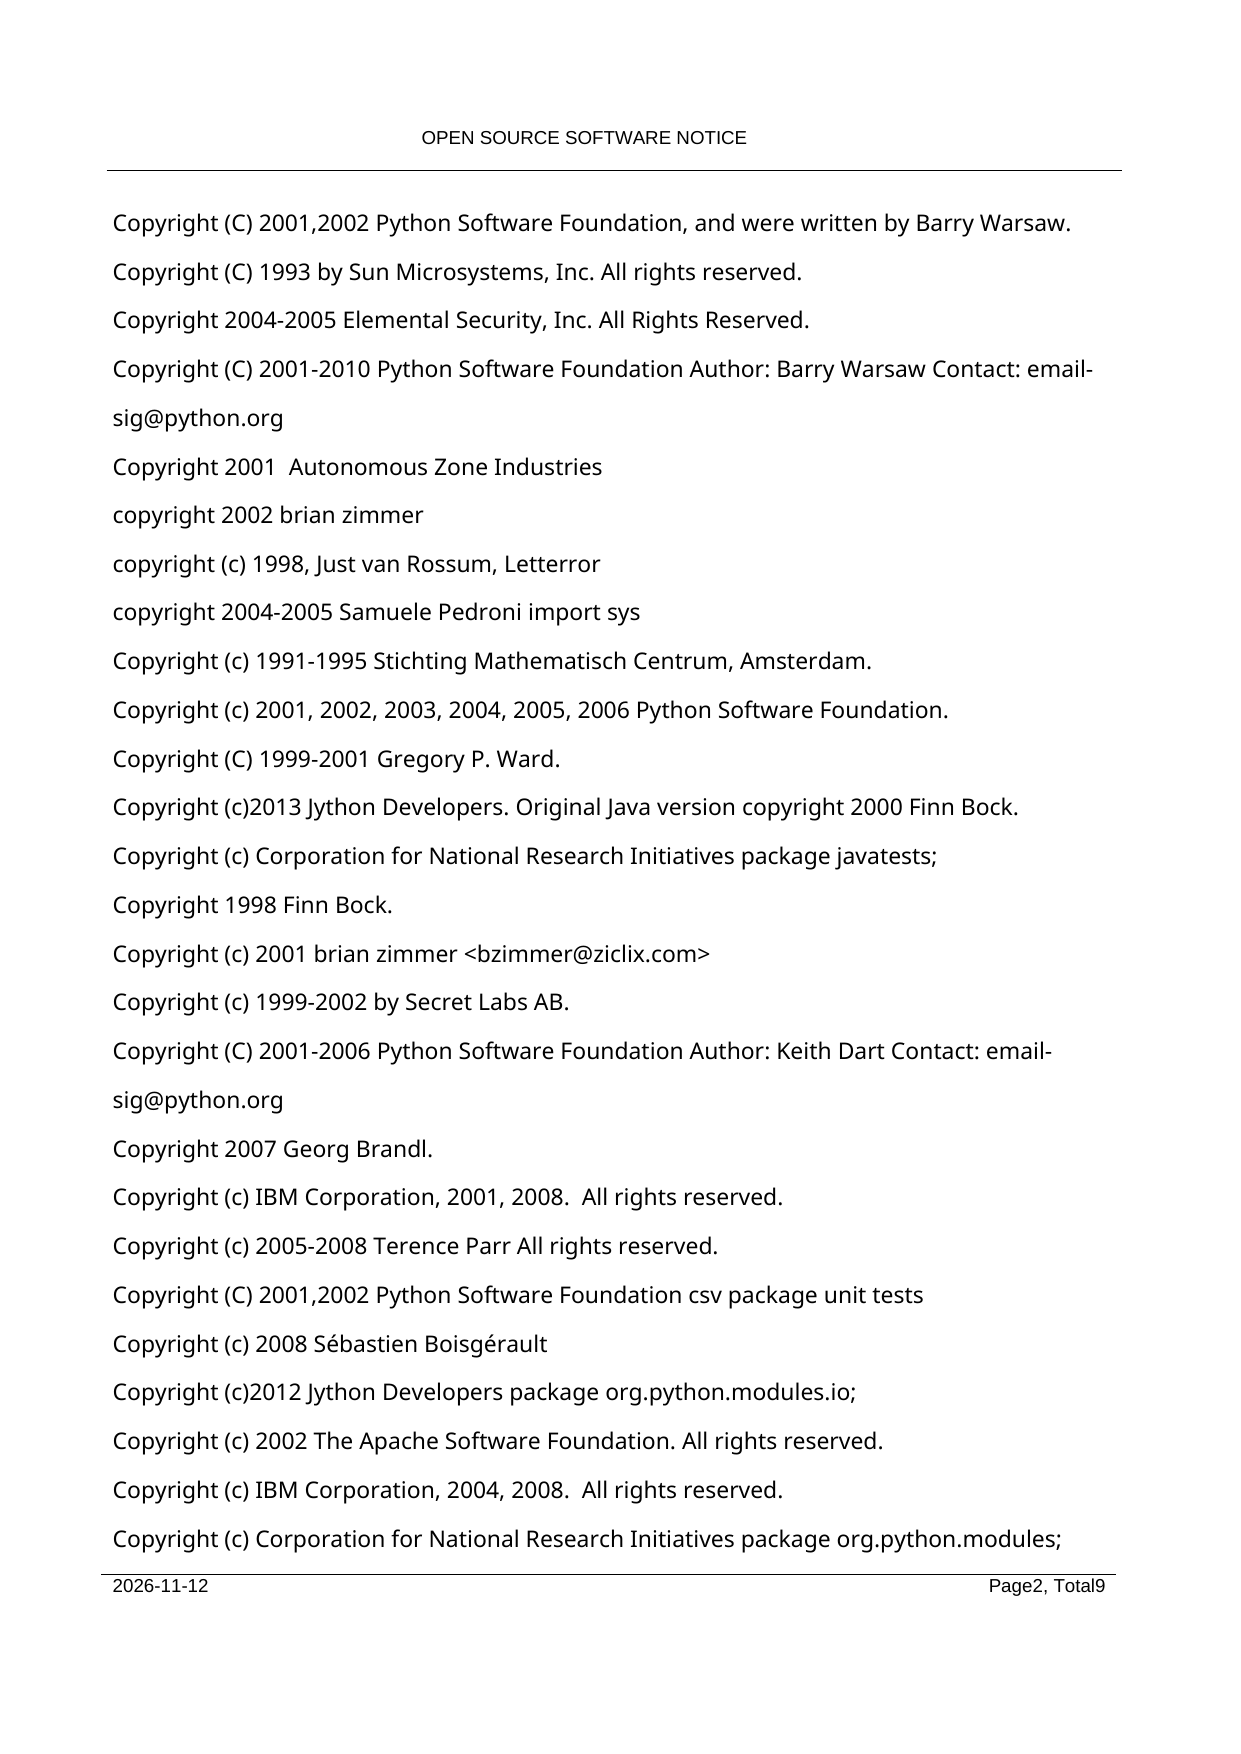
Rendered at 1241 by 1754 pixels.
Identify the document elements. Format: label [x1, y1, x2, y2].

text [112, 498, 1128, 1554]
text [112, 206, 1128, 483]
